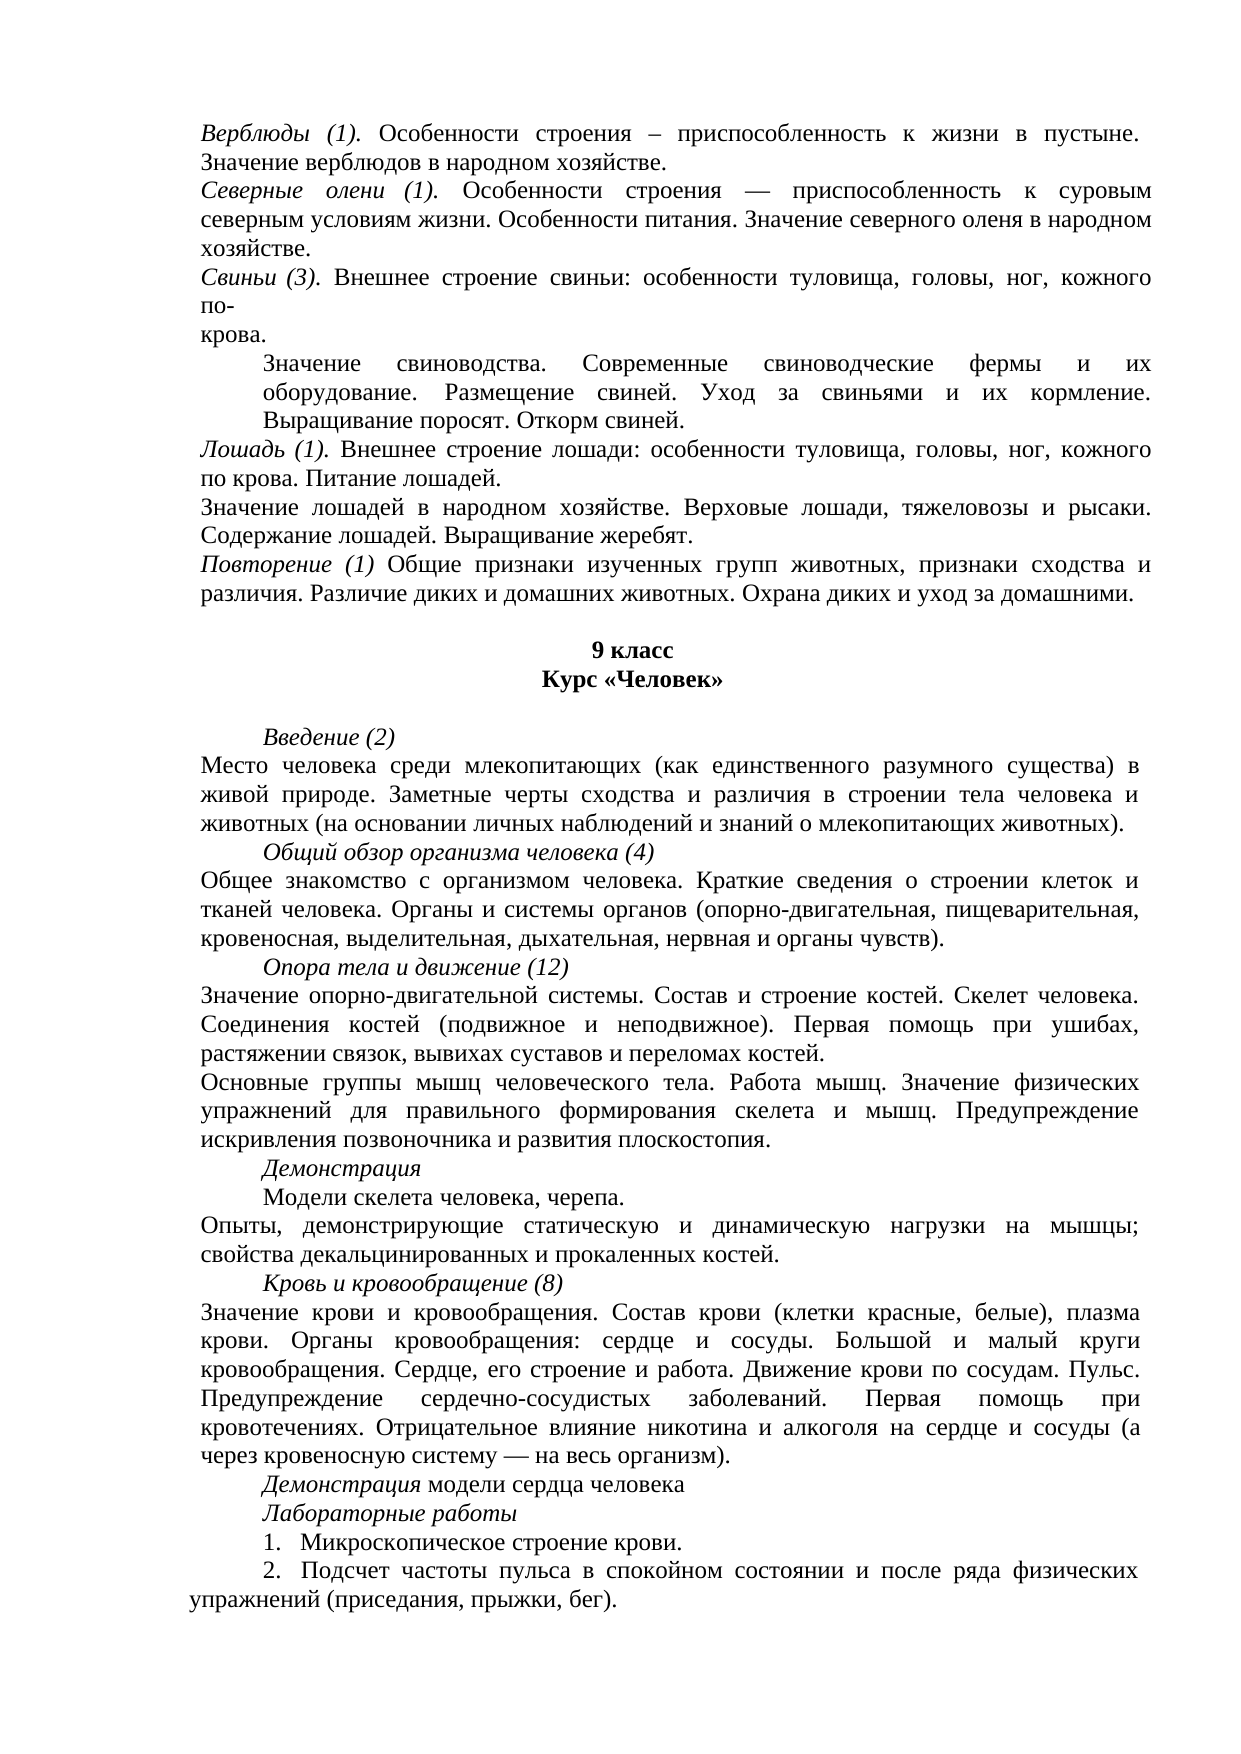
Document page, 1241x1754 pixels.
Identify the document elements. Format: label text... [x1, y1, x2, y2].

text Основные группы мышц человеческого тела. Работа мышц. Значение физических упражнений для правильного формирования скелета и мышц. Предупреждение искривления позвоночника и развития плоскостопия. [200, 1067, 1139, 1153]
text Общий обзор организма человека (4) [263, 837, 1152, 866]
text Свиньи (3). Внешнее строение свиньи: особенности туловища, головы, ног, кожного по- [200, 262, 1152, 319]
text Введение (2) [263, 722, 1152, 751]
list Микроскопическое строение крови. [263, 1527, 1152, 1556]
text крова. [200, 319, 1152, 348]
subtitle Курс «Человек» [200, 664, 1065, 693]
text Значение лошадей в народном хозяйстве. Верховые лошади, тяжеловозы и рысаки. Содержание лошадей. Выращивание жеребят. [200, 492, 1152, 549]
subtitle 9 класс [200, 636, 1065, 664]
text Опора тела и движение (12) [263, 952, 1152, 981]
text Кровь и кровообращение (8) [263, 1268, 1152, 1297]
text Повторение (1) Общие признаки изученных групп животных, признаки сходства и различия. Различие диких и домашних животных. Охрана диких и уход за домашними. [200, 549, 1152, 607]
text Опыты, демонстрирующие статическую и динамическую нагрузки на мышцы; свойства декальцинированных и прокаленных костей. [200, 1211, 1139, 1268]
text Лошадь (1). Внешнее строение лошади: особенности туловища, головы, ног, кожного по крова. Питание лошадей. [200, 434, 1152, 492]
text Северные олени (1). Особенности строения — приспособленность к суровым северным условиям жизни. Особенности питания. Значение северного оленя в народном хозяйстве. [200, 176, 1152, 262]
text Значение опорно-двигательной системы. Состав и строение костей. Скелет человека. Соединения костей (подвижное и неподвижное). Первая помощь при ушибах, растяжении связок, вывихах суставов и переломах костей. [200, 981, 1140, 1067]
text Общее знакомство с организмом человека. Краткие сведения о строении клеток и тканей человека. Органы и системы органов (опорно-двигательная, пищеварительная, кровеносная, выделительная, дыхательная, нервная и органы чувств). [200, 866, 1140, 952]
text Верблюды (1). Особенности строения – приспособленность к жизни в пустыне. Значение верблюдов в народном хозяйстве. [200, 118, 1141, 176]
text Значение свиноводства. Современные свиноводческие фермы и их оборудование. Размещение свиней. Уход за свиньями и их кормление. Выращивание поросят. Откорм свиней. [263, 348, 1152, 434]
text Демонстрация модели сердца человека [263, 1469, 1152, 1498]
text Лабораторные работы [263, 1498, 1152, 1527]
text Модели скелета человека, черепа. [263, 1182, 1152, 1211]
text Значение крови и кровообращения. Состав крови (клетки красные, белые), плазма крови. Органы кровообращения: сердце и сосуды. Большой и малый круги кровообращения. Сердце, его строение и работа. Движение крови по сосудам. Пульс. Предупреждение сердечно-сосудистых заболеваний. Первая помощь при кровотечениях. Отрицательное влияние никотина и алкоголя на сердце и сосуды (а через кровеносную систему — на весь организм). [200, 1297, 1141, 1469]
text Место человека среди млекопитающих (как единственного разумного существа) в живой природе. Заметные черты сходства и различия в строении тела человека и животных (на основании личных наблюдений и знаний о млекопитающих животных). [200, 751, 1140, 837]
list Подсчет частоты пульса в спокойном состоянии и после ряда физических упражнений (приседания, прыжки, бег). [189, 1556, 1139, 1613]
text Демонстрация [263, 1153, 1152, 1182]
